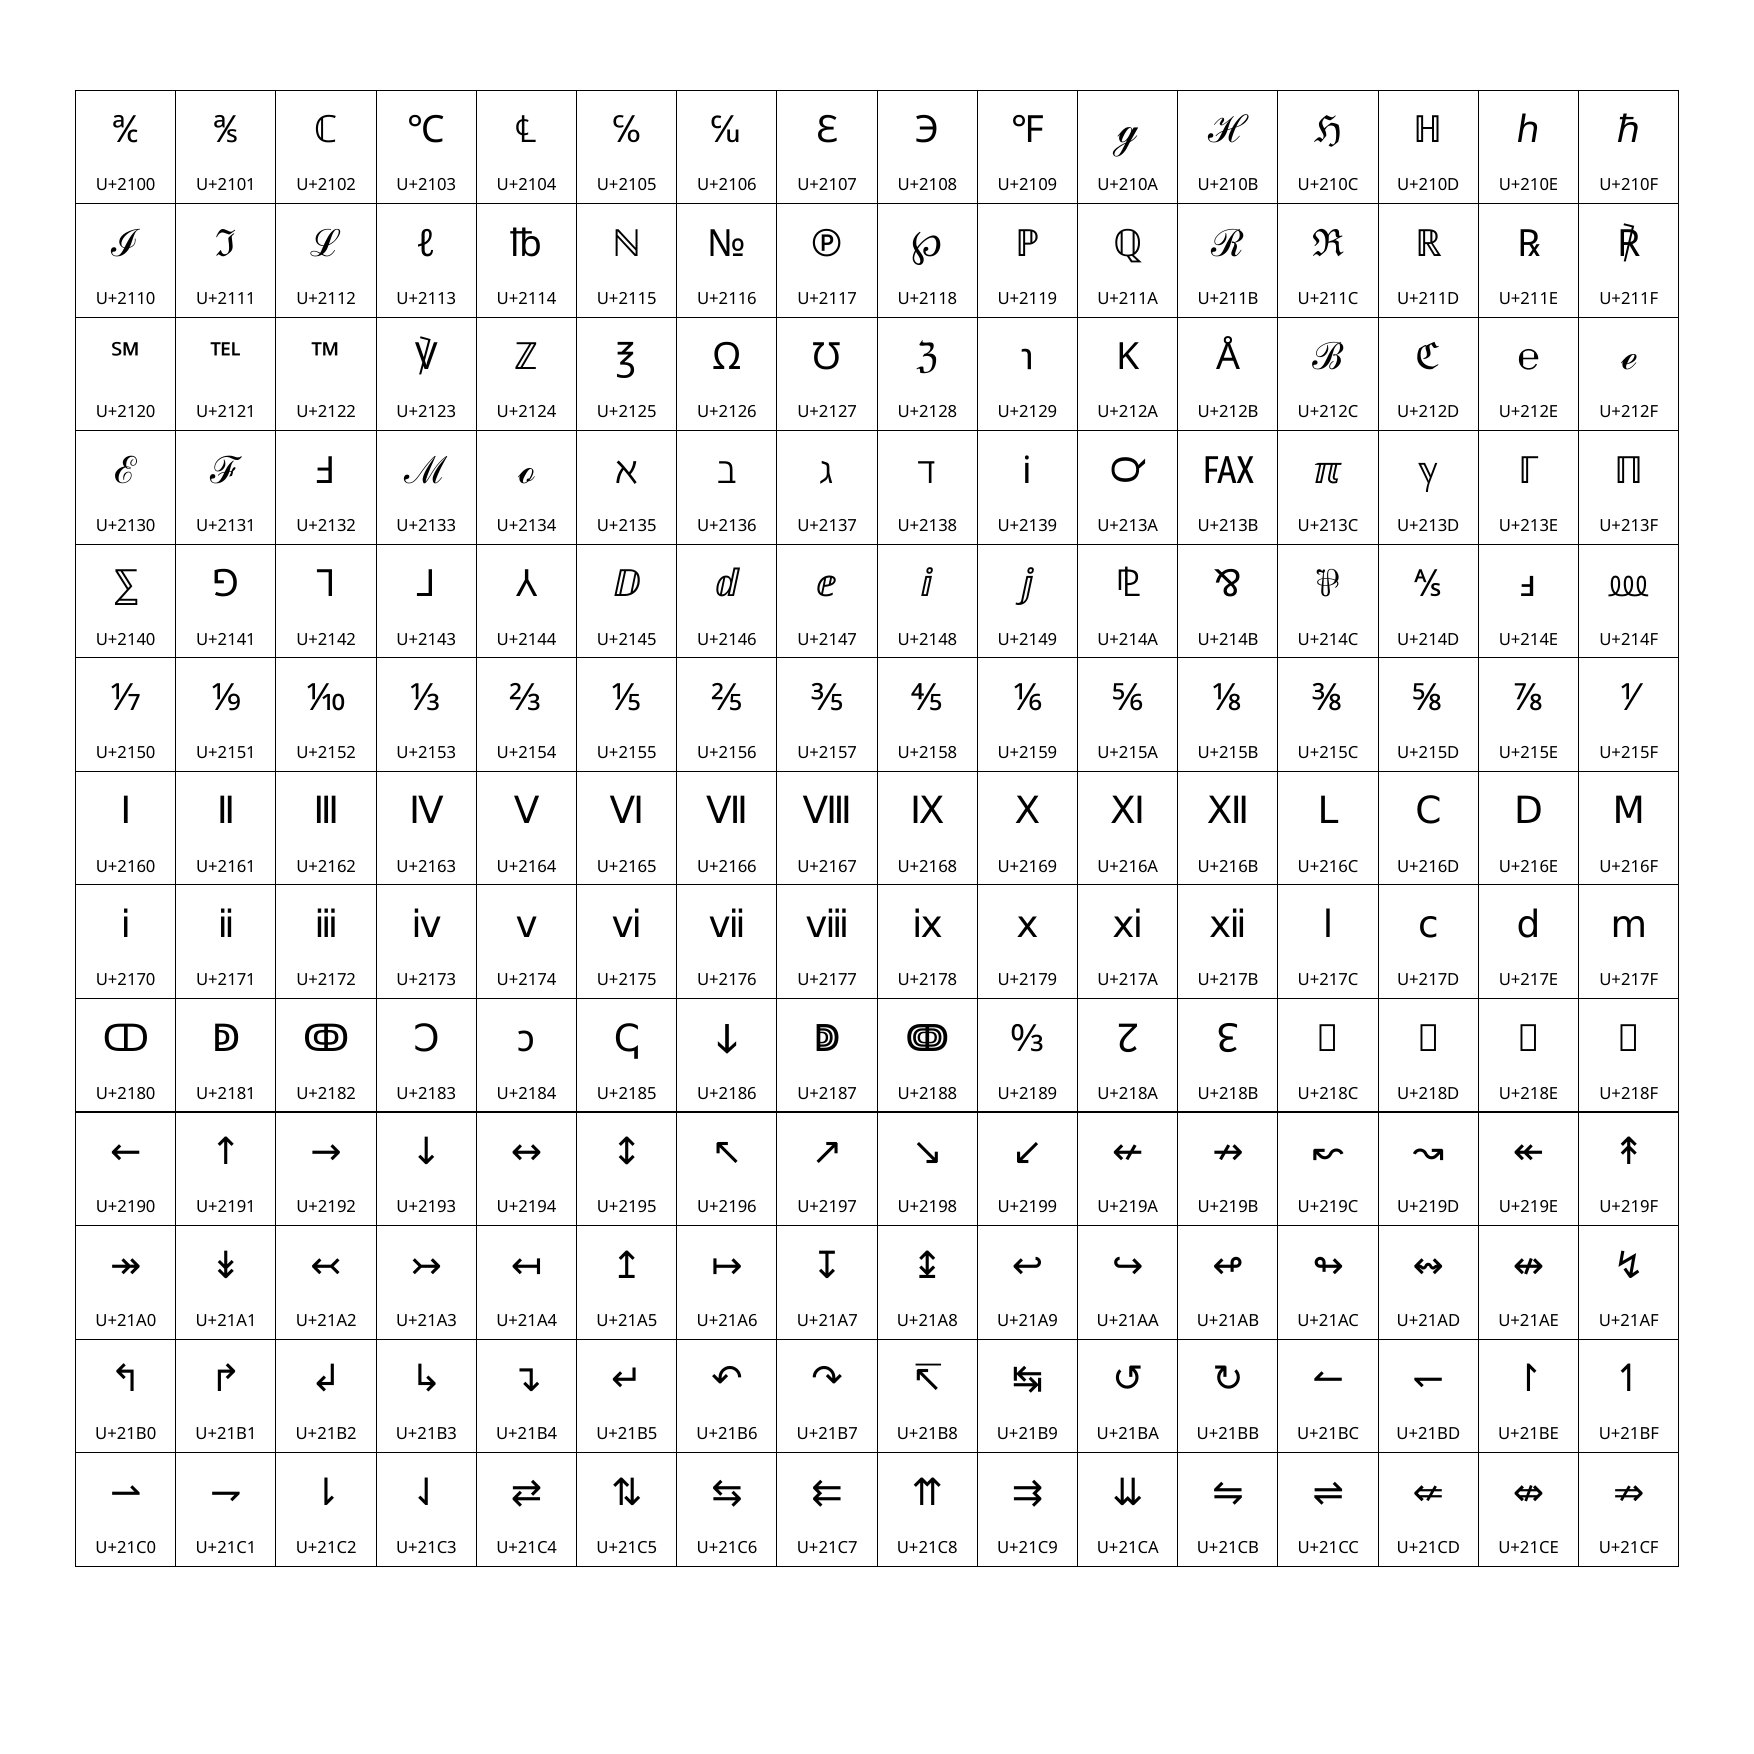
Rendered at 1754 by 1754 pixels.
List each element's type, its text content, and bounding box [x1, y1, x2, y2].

table_cell ↞ U+219E [1479, 1113, 1578, 1225]
table_cell ⅅ U+2145 [577, 545, 676, 657]
table_cell ⅴ U+2174 [477, 885, 576, 998]
table_cell ↓ U+2193 [377, 1113, 476, 1225]
table_cell ⅺ U+217A [1078, 885, 1177, 998]
table_cell ↺ U+21BA [1078, 1340, 1177, 1452]
table_cell ↔ U+2194 [477, 1113, 576, 1225]
table_cell ℟ U+211F [1579, 204, 1678, 317]
table_cell ℓ U+2113 [377, 204, 476, 317]
table_header ℉ U+2109 [978, 91, 1077, 203]
table_cell ⅁ U+2141 [176, 545, 275, 657]
table_cell ↵ U+21B5 [577, 1340, 676, 1452]
table_cell ↄ U+2184 [477, 999, 576, 1111]
table_cell ℤ U+2124 [477, 318, 576, 430]
table_cell ℕ U+2115 [577, 204, 676, 317]
table_cell ⅐ U+2150 [76, 658, 175, 771]
table_cell ⅷ U+2177 [777, 885, 877, 998]
table_cell Ⅳ U+2163 [377, 772, 476, 884]
table_header ℊ U+210A [1078, 91, 1177, 203]
table_cell ℔ U+2114 [477, 204, 576, 317]
table_header ℄ U+2104 [477, 91, 576, 203]
table_cell ⅇ U+2147 [777, 545, 877, 657]
table_cell № U+2116 [677, 204, 776, 317]
table_cell ↡ U+21A1 [176, 1226, 275, 1338]
table_cell ⅾ U+217E [1479, 885, 1578, 998]
table_cell ℡ U+2121 [176, 318, 275, 430]
table_cell ↇ U+2187 [777, 999, 877, 1111]
table_cell ↅ U+2185 [577, 999, 676, 1111]
table_cell ℴ U+2134 [477, 431, 576, 544]
table_cell ℷ U+2137 [777, 431, 877, 544]
table_cell ↱ U+21B1 [176, 1340, 275, 1452]
table_cell ⅃ U+2143 [377, 545, 476, 657]
table_cell ↪ U+21AA [1078, 1226, 1177, 1338]
table_cell ℚ U+211A [1078, 204, 1177, 317]
table_cell ℼ U+213C [1278, 431, 1378, 544]
table_cell ↠ U+21A0 [76, 1226, 175, 1338]
table_header ℁ U+2101 [176, 91, 275, 203]
table_cell Å U+212B [1178, 318, 1277, 430]
table_header ℆ U+2106 [677, 91, 776, 203]
table_cell → U+2192 [276, 1113, 376, 1225]
table_cell ℭ U+212D [1379, 318, 1478, 430]
table_cell ⅔ U+2154 [477, 658, 576, 771]
table_cell ℵ U+2135 [577, 431, 676, 544]
table_cell ⅟ U+215F [1579, 658, 1678, 771]
table_cell ↳ U+21B3 [377, 1340, 476, 1452]
table_cell Ⅺ U+216A [1078, 772, 1177, 884]
table_cell ℧ U+2127 [777, 318, 877, 430]
table_cell ↷ U+21B7 [777, 1340, 877, 1452]
table_cell ⅊ U+214A [1078, 545, 1177, 657]
table_cell ⇋ U+21CB [1178, 1453, 1277, 1566]
table_cell Ⅶ U+2166 [677, 772, 776, 884]
table_cell ↜ U+219C [1278, 1113, 1378, 1225]
table_cell ↟ U+219F [1579, 1113, 1678, 1225]
table_cell ℻ U+213B [1178, 431, 1277, 544]
table_cell Ⅽ U+216D [1379, 772, 1478, 884]
table_cell ↨ U+21A8 [878, 1226, 977, 1338]
table_cell ℺ U+213A [1078, 431, 1177, 544]
table_cell Ⅸ U+2168 [878, 772, 977, 884]
table_header ℇ U+2107 [777, 91, 877, 203]
table_cell ⅘ U+2158 [878, 658, 977, 771]
table_cell ↻ U+21BB [1178, 1340, 1277, 1452]
table_cell Ⅷ U+2167 [777, 772, 877, 884]
table_cell ↉ U+2189 [978, 999, 1077, 1111]
table_cell ℽ U+213D [1379, 431, 1478, 544]
table_cell ↸ U+21B8 [878, 1340, 977, 1452]
table_cell ↹ U+21B9 [978, 1340, 1077, 1452]
table_cell ℞ U+211E [1479, 204, 1578, 317]
table_cell ⅝ U+215D [1379, 658, 1478, 771]
table_cell ⅋ U+214B [1178, 545, 1277, 657]
table_cell ⅰ U+2170 [76, 885, 175, 998]
table_cell ⅓ U+2153 [377, 658, 476, 771]
table_cell ↀ U+2180 [76, 999, 175, 1111]
table_cell ⅼ U+217C [1278, 885, 1378, 998]
table_cell ↿ U+21BF [1579, 1340, 1678, 1452]
table_cell ↮ U+21AE [1479, 1226, 1578, 1338]
table_cell ↩ U+21A9 [978, 1226, 1077, 1338]
table_cell ⅂ U+2142 [276, 545, 376, 657]
table_cell ⇉ U+21C9 [978, 1453, 1077, 1566]
table_cell ↏ U+218F [1579, 999, 1678, 1111]
table_cell ↶ U+21B6 [677, 1340, 776, 1452]
table_cell Ↄ U+2183 [377, 999, 476, 1111]
table_cell ⇁ U+21C1 [176, 1453, 275, 1566]
table_cell ⇅ U+21C5 [577, 1453, 676, 1566]
table_cell ↽ U+21BD [1379, 1340, 1478, 1452]
table_cell ⇄ U+21C4 [477, 1453, 576, 1566]
table_cell ↊ U+218A [1078, 999, 1177, 1111]
table_cell ↾ U+21BE [1479, 1340, 1578, 1452]
table_cell ℑ U+2111 [176, 204, 275, 317]
table_cell ↝ U+219D [1379, 1113, 1478, 1225]
table_cell ⅸ U+2178 [878, 885, 977, 998]
table_header ℋ U+210B [1178, 91, 1277, 203]
table_cell ℜ U+211C [1278, 204, 1378, 317]
table_cell ⅽ U+217D [1379, 885, 1478, 998]
table_cell Ⅹ U+2169 [978, 772, 1077, 884]
table_cell ⅙ U+2159 [978, 658, 1077, 771]
table_cell Ⅾ U+216E [1479, 772, 1578, 884]
table_cell ℹ U+2139 [978, 431, 1077, 544]
table_cell ↫ U+21AB [1178, 1226, 1277, 1338]
table_header ℈ U+2108 [878, 91, 977, 203]
table_cell ℗ U+2117 [777, 204, 877, 317]
table_cell ⅻ U+217B [1178, 885, 1277, 998]
table_cell ™ U+2122 [276, 318, 376, 430]
table_cell ↢ U+21A2 [276, 1226, 376, 1338]
table_cell ℮ U+212E [1479, 318, 1578, 430]
table_cell ↯ U+21AF [1579, 1226, 1678, 1338]
table_cell ⅜ U+215C [1278, 658, 1378, 771]
table_cell ↴ U+21B4 [477, 1340, 576, 1452]
table_cell ℣ U+2123 [377, 318, 476, 430]
table_cell ↗ U+2197 [777, 1113, 877, 1225]
table_cell Ⅿ U+216F [1579, 772, 1678, 884]
table_cell ⅆ U+2146 [677, 545, 776, 657]
table_cell ⇃ U+21C3 [377, 1453, 476, 1566]
table_cell ⅶ U+2176 [677, 885, 776, 998]
table_cell ℠ U+2120 [76, 318, 175, 430]
table_cell ↕ U+2195 [577, 1113, 676, 1225]
table_cell ℰ U+2130 [76, 431, 175, 544]
table_cell Ⅻ U+216B [1178, 772, 1277, 884]
table_cell ⇈ U+21C8 [878, 1453, 977, 1566]
table_cell Ⅵ U+2165 [577, 772, 676, 884]
table_cell ℝ U+211D [1379, 204, 1478, 317]
table_cell ⅀ U+2140 [76, 545, 175, 657]
table_cell ⅞ U+215E [1479, 658, 1578, 771]
table_cell ↑ U+2191 [176, 1113, 275, 1225]
table_header ℂ U+2102 [276, 91, 376, 203]
table_cell ↲ U+21B2 [276, 1340, 376, 1452]
table_cell ↎ U+218E [1479, 999, 1578, 1111]
table_cell ↙ U+2199 [978, 1113, 1077, 1225]
table_cell ⅄ U+2144 [477, 545, 576, 657]
table_cell ⅱ U+2171 [176, 885, 275, 998]
table_cell ↼ U+21BC [1278, 1340, 1378, 1452]
table_cell ℸ U+2138 [878, 431, 977, 544]
table_cell ⇏ U+21CF [1579, 1453, 1678, 1566]
table_cell ℘ U+2118 [878, 204, 977, 317]
table_cell ⅒ U+2152 [276, 658, 376, 771]
table_cell Ω U+2126 [677, 318, 776, 430]
table_header ℌ U+210C [1278, 91, 1378, 203]
table_cell Ⅰ U+2160 [76, 772, 175, 884]
table_cell ℥ U+2125 [577, 318, 676, 430]
table_cell ⅿ U+217F [1579, 885, 1678, 998]
table_cell ℬ U+212C [1278, 318, 1378, 430]
table_cell ℿ U+213F [1579, 431, 1678, 544]
table_cell ℙ U+2119 [978, 204, 1077, 317]
table_cell ⅹ U+2179 [978, 885, 1077, 998]
table_cell ↋ U+218B [1178, 999, 1277, 1111]
table_header ℃ U+2103 [377, 91, 476, 203]
table_cell Ⅎ U+2132 [276, 431, 376, 544]
table_cell ⇆ U+21C6 [677, 1453, 776, 1566]
table_cell ℨ U+2128 [878, 318, 977, 430]
table_header ℀ U+2100 [76, 91, 175, 203]
table_cell ⅑ U+2151 [176, 658, 275, 771]
table_cell ⅏ U+214F [1579, 545, 1678, 657]
table_cell ⇇ U+21C7 [777, 1453, 877, 1566]
table_header ℏ U+210F [1579, 91, 1678, 203]
table_cell ⇀ U+21C0 [76, 1453, 175, 1566]
table_cell ↍ U+218D [1379, 999, 1478, 1111]
table_cell ← U+2190 [76, 1113, 175, 1225]
table_cell ↬ U+21AC [1278, 1226, 1378, 1338]
table_cell ℯ U+212F [1579, 318, 1678, 430]
table_header ℅ U+2105 [577, 91, 676, 203]
table_cell ↚ U+219A [1078, 1113, 1177, 1225]
table_cell ℩ U+2129 [978, 318, 1077, 430]
table_cell ⇌ U+21CC [1278, 1453, 1378, 1566]
table_cell Ⅼ U+216C [1278, 772, 1378, 884]
table_cell K U+212A [1078, 318, 1177, 430]
table_cell ⅳ U+2173 [377, 885, 476, 998]
table_cell ℒ U+2112 [276, 204, 376, 317]
table_cell ↛ U+219B [1178, 1113, 1277, 1225]
table_cell ⇍ U+21CD [1379, 1453, 1478, 1566]
table_cell ↁ U+2181 [176, 999, 275, 1111]
table_cell ↤ U+21A4 [477, 1226, 576, 1338]
table_cell ℛ U+211B [1178, 204, 1277, 317]
table_cell ↆ U+2186 [677, 999, 776, 1111]
table_cell ⅖ U+2156 [677, 658, 776, 771]
table_cell Ⅱ U+2161 [176, 772, 275, 884]
table_cell ⅍ U+214D [1379, 545, 1478, 657]
table_cell ↭ U+21AD [1379, 1226, 1478, 1338]
table_cell ⇎ U+21CE [1479, 1453, 1578, 1566]
table_cell ℱ U+2131 [176, 431, 275, 544]
table_cell ℐ U+2110 [76, 204, 175, 317]
table_cell ⇊ U+21CA [1078, 1453, 1177, 1566]
table_cell ↦ U+21A6 [677, 1226, 776, 1338]
table_cell ↌ U+218C [1278, 999, 1378, 1111]
table_cell ℾ U+213E [1479, 431, 1578, 544]
table_cell ⅲ U+2172 [276, 885, 376, 998]
table_header ℍ U+210D [1379, 91, 1478, 203]
table_cell ⅎ U+214E [1479, 545, 1578, 657]
table_cell ↈ U+2188 [878, 999, 977, 1111]
table_cell ⅈ U+2148 [878, 545, 977, 657]
table_cell ⇂ U+21C2 [276, 1453, 376, 1566]
table_cell ↧ U+21A7 [777, 1226, 877, 1338]
table_cell ↂ U+2182 [276, 999, 376, 1111]
table_cell ⅛ U+215B [1178, 658, 1277, 771]
table_cell ⅗ U+2157 [777, 658, 877, 771]
table_cell ↖ U+2196 [677, 1113, 776, 1225]
table_cell ⅚ U+215A [1078, 658, 1177, 771]
table_cell ℳ U+2133 [377, 431, 476, 544]
table_cell ↥ U+21A5 [577, 1226, 676, 1338]
table_header ℎ U+210E [1479, 91, 1578, 203]
table_cell ↣ U+21A3 [377, 1226, 476, 1338]
table_cell ℶ U+2136 [677, 431, 776, 544]
table_cell ⅌ U+214C [1278, 545, 1378, 657]
table_cell ⅉ U+2149 [978, 545, 1077, 657]
table_cell Ⅲ U+2162 [276, 772, 376, 884]
table_cell Ⅴ U+2164 [477, 772, 576, 884]
table_cell ⅕ U+2155 [577, 658, 676, 771]
table_cell ⅵ U+2175 [577, 885, 676, 998]
table_cell ↰ U+21B0 [76, 1340, 175, 1452]
table_cell ↘ U+2198 [878, 1113, 977, 1225]
